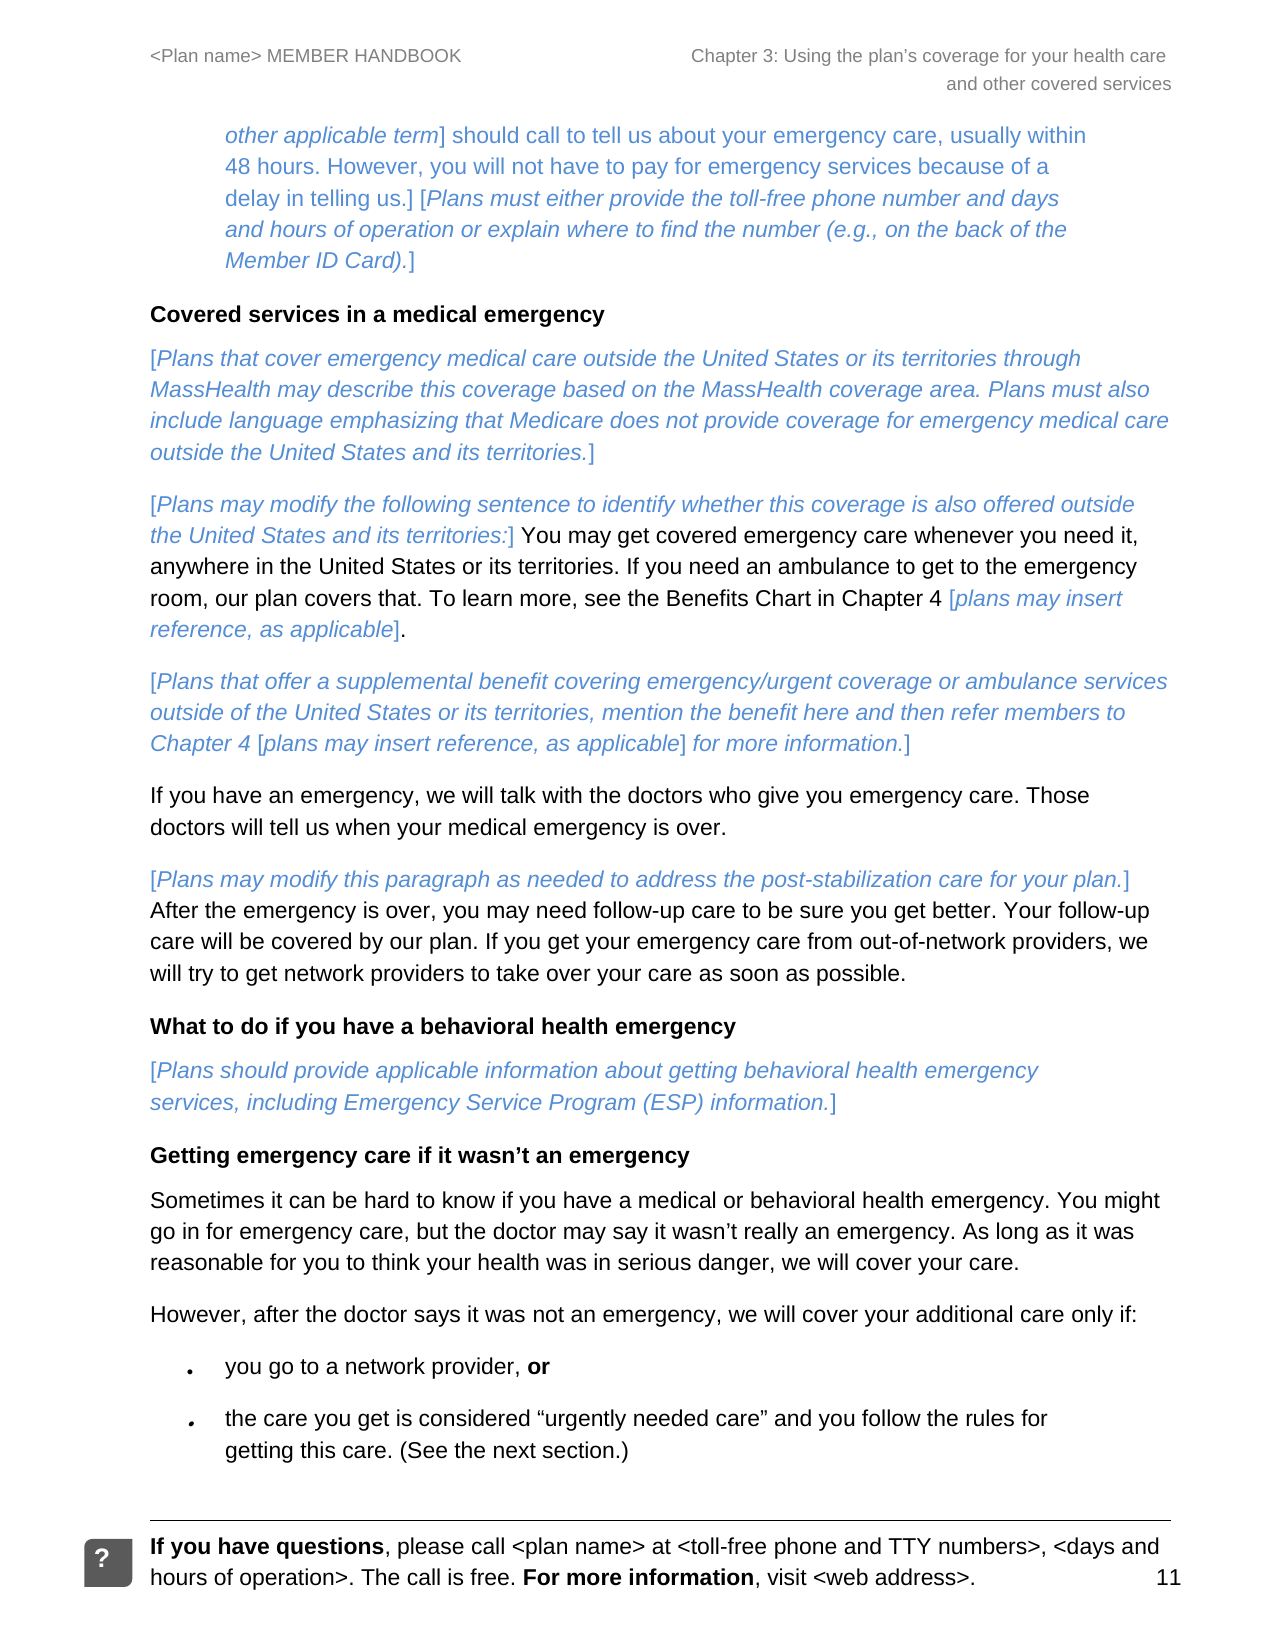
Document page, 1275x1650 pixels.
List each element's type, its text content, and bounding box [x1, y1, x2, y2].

list the care you get is considered “urgently needed care” and you follow the rules for getting this care. (See the next section.) [187, 1402, 1096, 1464]
subtitle What to do if you have a behavioral health emergency [150, 1008, 1096, 1041]
text [Plans that offer a supplemental benefit covering emergency/urgent coverage or ambulance services outside of the United States or its territories, mention the benefit here and then refer members to Chapter 4 [plans may insert reference, as applicable] for more information.] [150, 664, 1171, 758]
text However, after the doctor says it was not an emergency, we will cover your additional care only if: [150, 1298, 1171, 1329]
text [Plans may modify this paragraph as needed to address the post-stabilization care for your plan.] After the emergency is over, you may need follow-up care to be sure you get better. Your follow-up care will be covered by our plan. If you get your emergency care from out-of-network providers, we will try to get network providers to take over your care as soon as possible. [150, 862, 1171, 987]
text Sometimes it can be hard to know if you have a medical or behavioral health emergency. You might go in for emergency care, but the doctor may say it wasn’t really an emergency. As long as it was reasonable for you to think your health was in serious danger, we will cover your care. [150, 1183, 1171, 1277]
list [187, 118, 1096, 275]
list you go to a network provider, or [187, 1350, 1096, 1381]
subtitle Covered services in a medical emergency [150, 296, 1096, 329]
text [Plans should provide applicable information about getting behavioral health emergency services, including Emergency Service Program (ESP) information.] [150, 1054, 1096, 1116]
text [Plans that cover emergency medical care outside the United States or its territories through MassHealth may describe this coverage based on the MassHealth coverage area. Plans must also include language emphasizing that Medicare does not provide coverage for emergency medical care outside the United States and its territories.] [150, 341, 1171, 466]
text If you have an emergency, we will talk with the doctors who give you emergency care. Those doctors will tell us when your medical emergency is over. [150, 779, 1171, 841]
subtitle Getting emergency care if it wasn’t an emergency [150, 1137, 1096, 1171]
text [Plans may modify the following sentence to identify whether this coverage is also offered outside the United States and its territories:] You may get covered emergency care whenever you need it, anywhere in the United States or its territories. If you need an ambulance to get to the emergency room, our plan covers that. To learn more, see the Benefits Chart in Chapter 4 [plans may insert reference, as applicable]. [150, 487, 1171, 643]
